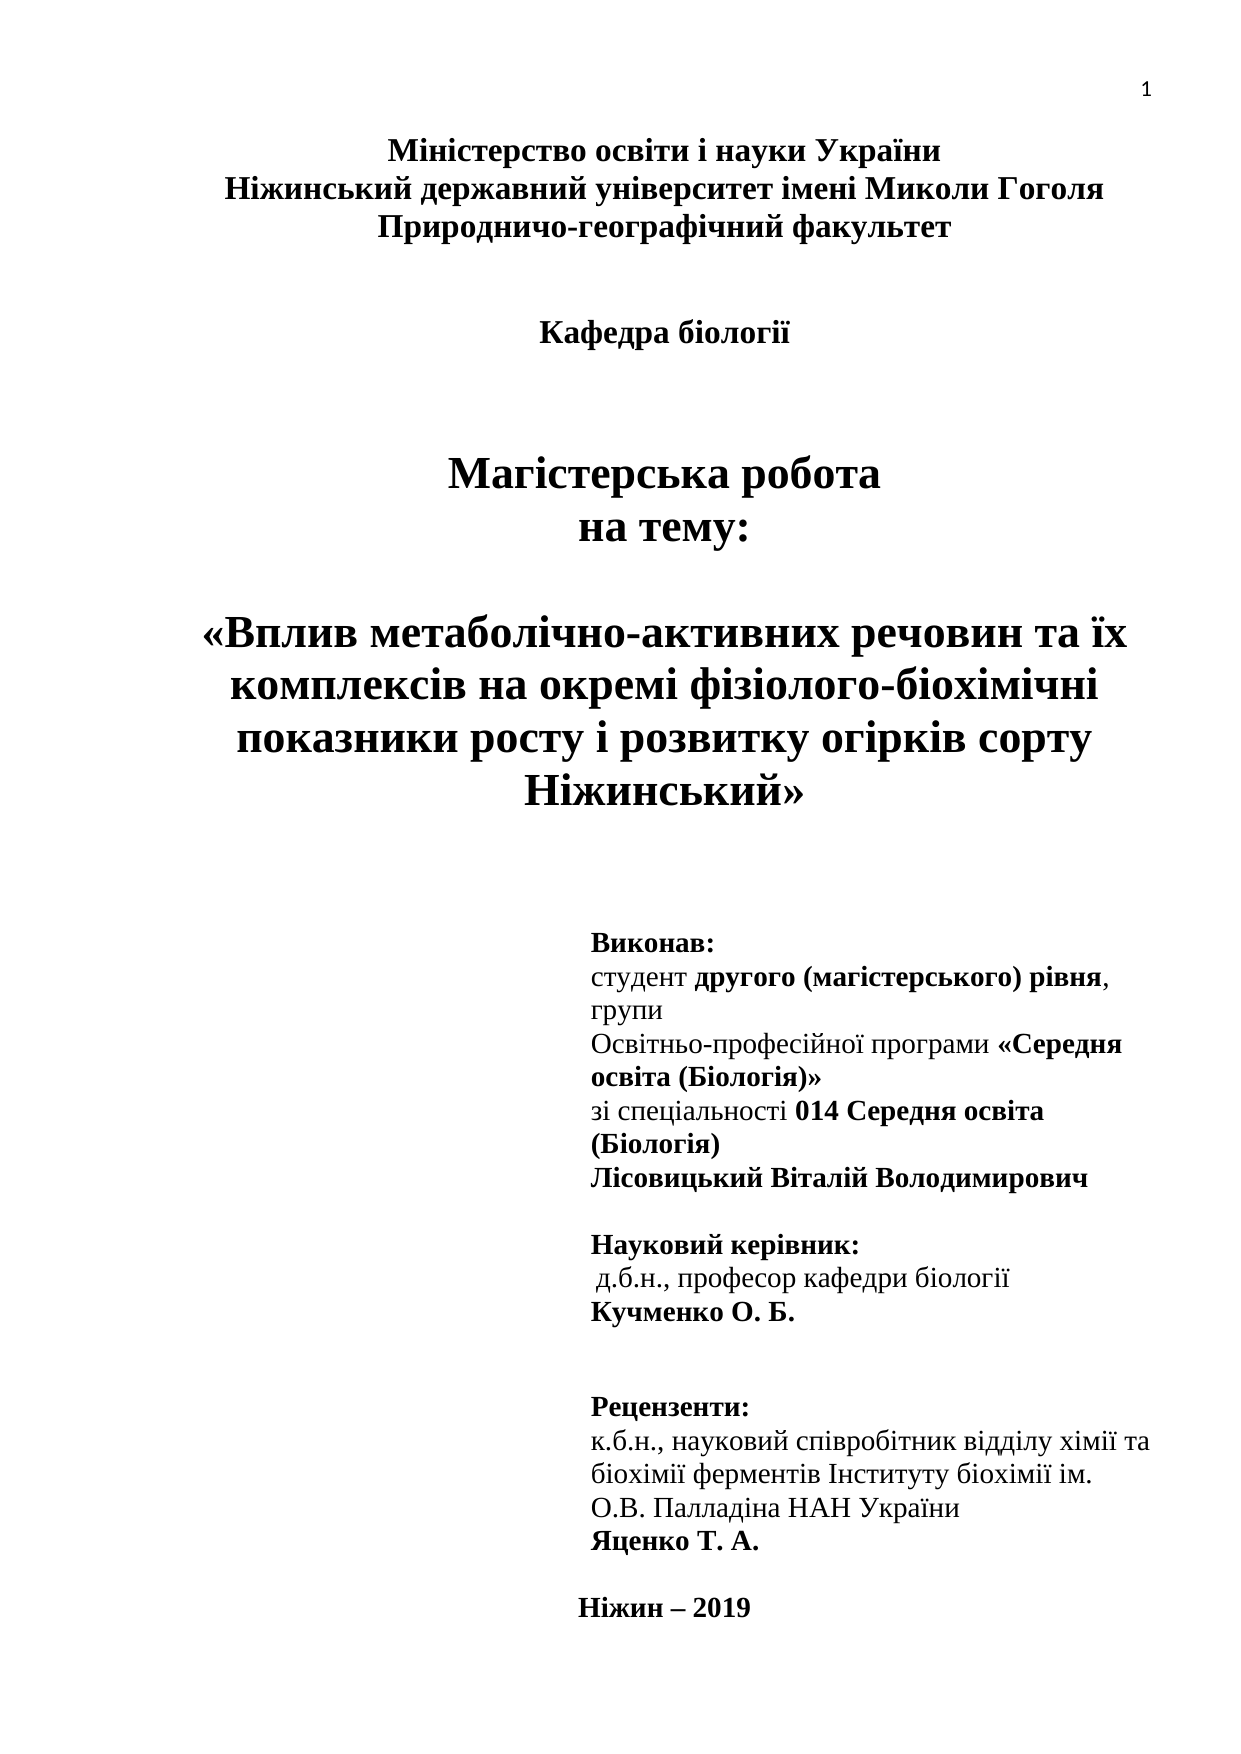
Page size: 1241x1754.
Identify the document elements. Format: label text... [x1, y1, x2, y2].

text Міністерство освіти і науки України [177, 130, 1152, 168]
text Яценко Т. А. [591, 1523, 1152, 1557]
text Ніжинський державний університет імені Миколи Гоголя [177, 168, 1152, 206]
text зі спеціальності 014 Середня освіта (Біологія) [591, 1093, 1152, 1160]
text к.б.н., науковий співробітник відділу хімії та [591, 1423, 1152, 1456]
text Кафедра біології [177, 312, 1152, 350]
text Магістерська робота [177, 446, 1152, 499]
text на тему: [177, 499, 1152, 551]
text Природничо-географічний факультет [177, 206, 1152, 245]
text Лісовицький Віталій Володимирович [591, 1160, 1152, 1193]
text Рецензенти: [591, 1389, 1152, 1423]
text Виконав: [591, 925, 1152, 959]
text «Вплив метаболічно-активних речовин та їх комплексів на окремі фізіолого-біохімічні показники росту і розвитку огірків сорту Ніжинський» [177, 604, 1152, 815]
text студент другого (магістерського) рівня, групи [591, 959, 1152, 1026]
text Кучменко О. Б. [591, 1294, 1152, 1328]
text біохімії ферментів Інституту біохімії ім. [591, 1456, 1152, 1490]
text Ніжин – 2019 [177, 1591, 1152, 1624]
text Освітньо-професійної програми «Середня освіта (Біологія)» [591, 1026, 1152, 1093]
text О.В. Палладіна НАН України [591, 1490, 1152, 1523]
text Науковий керівник: [591, 1227, 1152, 1261]
text д.б.н., професор кафедри біології [591, 1261, 1152, 1294]
